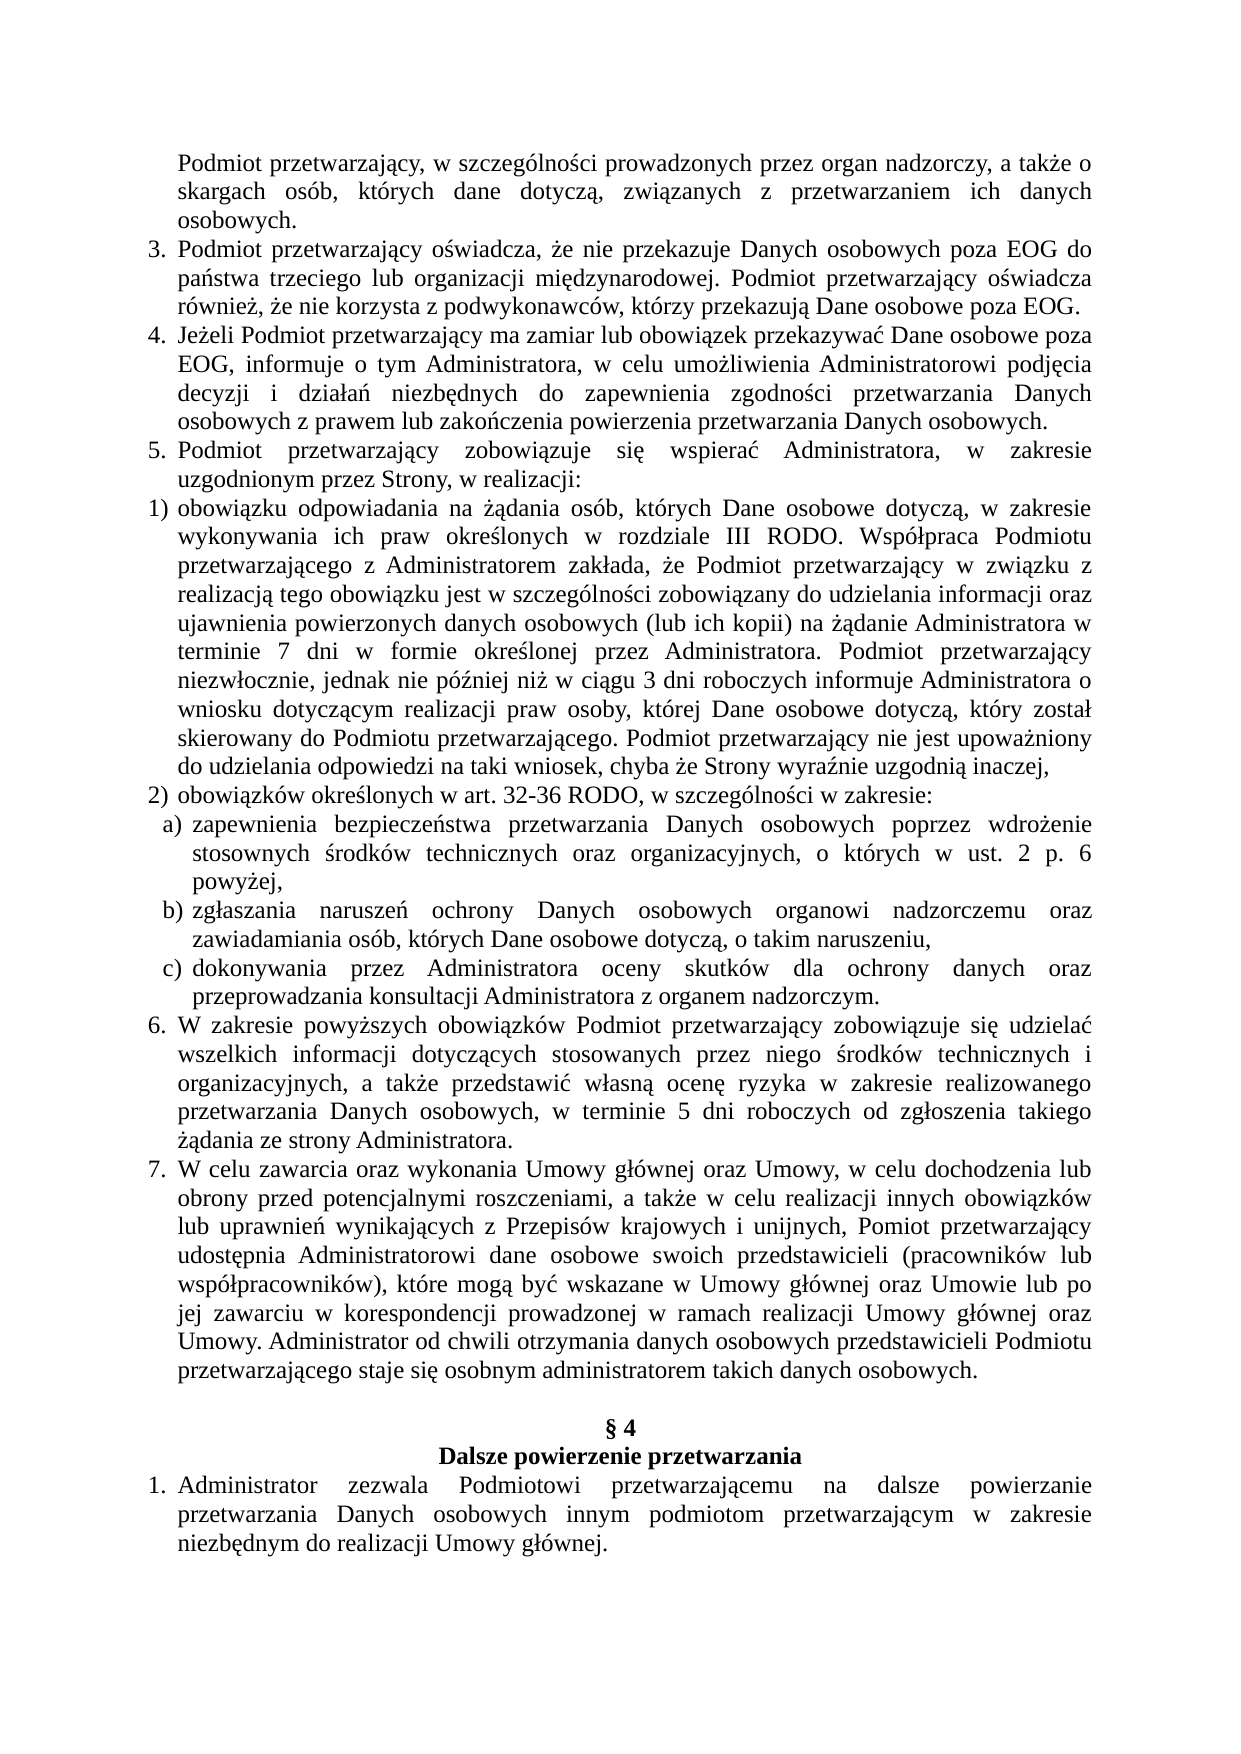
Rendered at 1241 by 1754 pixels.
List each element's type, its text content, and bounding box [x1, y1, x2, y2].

text § 4 Dalsze powierzenie przetwarzania [148, 1413, 1093, 1470]
list zapewnienia bezpieczeństwa przetwarzania Danych osobowych poprzez wdrożenie stosownych środków technicznych oraz organizacyjnych, o których w ust. 2 p. 6 powyżej, [162, 809, 1093, 895]
list Jeżeli Podmiot przetwarzający ma zamiar lub obowiązek przekazywać Dane osobowe poza EOG, informuje o tym Administratora, w celu umożliwienia Administratorowi podjęcia decyzji i działań niezbędnych do zapewnienia zgodności przetwarzania Danych osobowych z prawem lub zakończenia powierzenia przetwarzania Danych osobowych. [148, 320, 1093, 435]
list dokonywania przez Administratora oceny skutków dla ochrony danych oraz przeprowadzania konsultacji Administratora z organem nadzorczym. [162, 953, 1093, 1010]
list W celu zawarcia oraz wykonania Umowy głównej oraz Umowy, w celu dochodzenia lub obrony przed potencjalnymi roszczeniami, a także w celu realizacji innych obowiązków lub uprawnień wynikających z Przepisów krajowych i unijnych, Pomiot przetwarzający udostępnia Administratorowi dane osobowe swoich przedstawicieli (pracowników lub współpracowników), które mogą być wskazane w Umowy głównej oraz Umowie lub po jej zawarciu w korespondencji prowadzonej w ramach realizacji Umowy głównej oraz Umowy. Administrator od chwili otrzymania danych osobowych przedstawicieli Podmiotu przetwarzającego staje się osobnym administratorem takich danych osobowych. [148, 1154, 1093, 1384]
list W zakresie powyższych obowiązków Podmiot przetwarzający zobowiązuje się udzielać wszelkich informacji dotyczących stosowanych przez niego środków technicznych i organizacyjnych, a także przedstawić własną ocenę ryzyka w zakresie realizowanego przetwarzania Danych osobowych, w terminie 5 dni roboczych od zgłoszenia takiego żądania ze strony Administratora. [148, 1010, 1093, 1154]
list zgłaszania naruszeń ochrony Danych osobowych organowi nadzorczemu oraz zawiadamiania osób, których Dane osobowe dotyczą, o takim naruszeniu, [162, 895, 1093, 953]
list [133, 148, 1093, 234]
list obowiązku odpowiadania na żądania osób, których Dane osobowe dotyczą, w zakresie wykonywania ich praw określonych w rozdziale III RODO. Współpraca Podmiotu przetwarzającego z Administratorem zakłada, że Podmiot przetwarzający w związku z realizacją tego obowiązku jest w szczególności zobowiązany do udzielania informacji oraz ujawnienia powierzonych danych osobowych (lub ich kopii) na żądanie Administratora w terminie 7 dni w formie określonej przez Administratora. Podmiot przetwarzający niezwłocznie, jednak nie później niż w ciągu 3 dni roboczych informuje Administratora o wniosku dotyczącym realizacji praw osoby, której Dane osobowe dotyczą, który został skierowany do Podmiotu przetwarzającego. Podmiot przetwarzający nie jest upoważniony do udzielania odpowiedzi na taki wniosek, chyba że Strony wyraźnie uzgodnią inaczej, [148, 493, 1093, 780]
list Podmiot przetwarzający oświadcza, że nie przekazuje Danych osobowych poza EOG do państwa trzeciego lub organizacji międzynarodowej. Podmiot przetwarzający oświadcza również, że nie korzysta z podwykonawców, którzy przekazują Dane osobowe poza EOG. [148, 234, 1093, 320]
list Podmiot przetwarzający zobowiązuje się wspierać Administratora, w zakresie uzgodnionym przez Strony, w realizacji: [148, 435, 1093, 493]
list obowiązków określonych w art. 32-36 RODO, w szczególności w zakresie: [148, 780, 1093, 809]
list Administrator zezwala Podmiotowi przetwarzającemu na dalsze powierzanie przetwarzania Danych osobowych innym podmiotom przetwarzającym w zakresie niezbędnym do realizacji Umowy głównej. [148, 1470, 1093, 1556]
